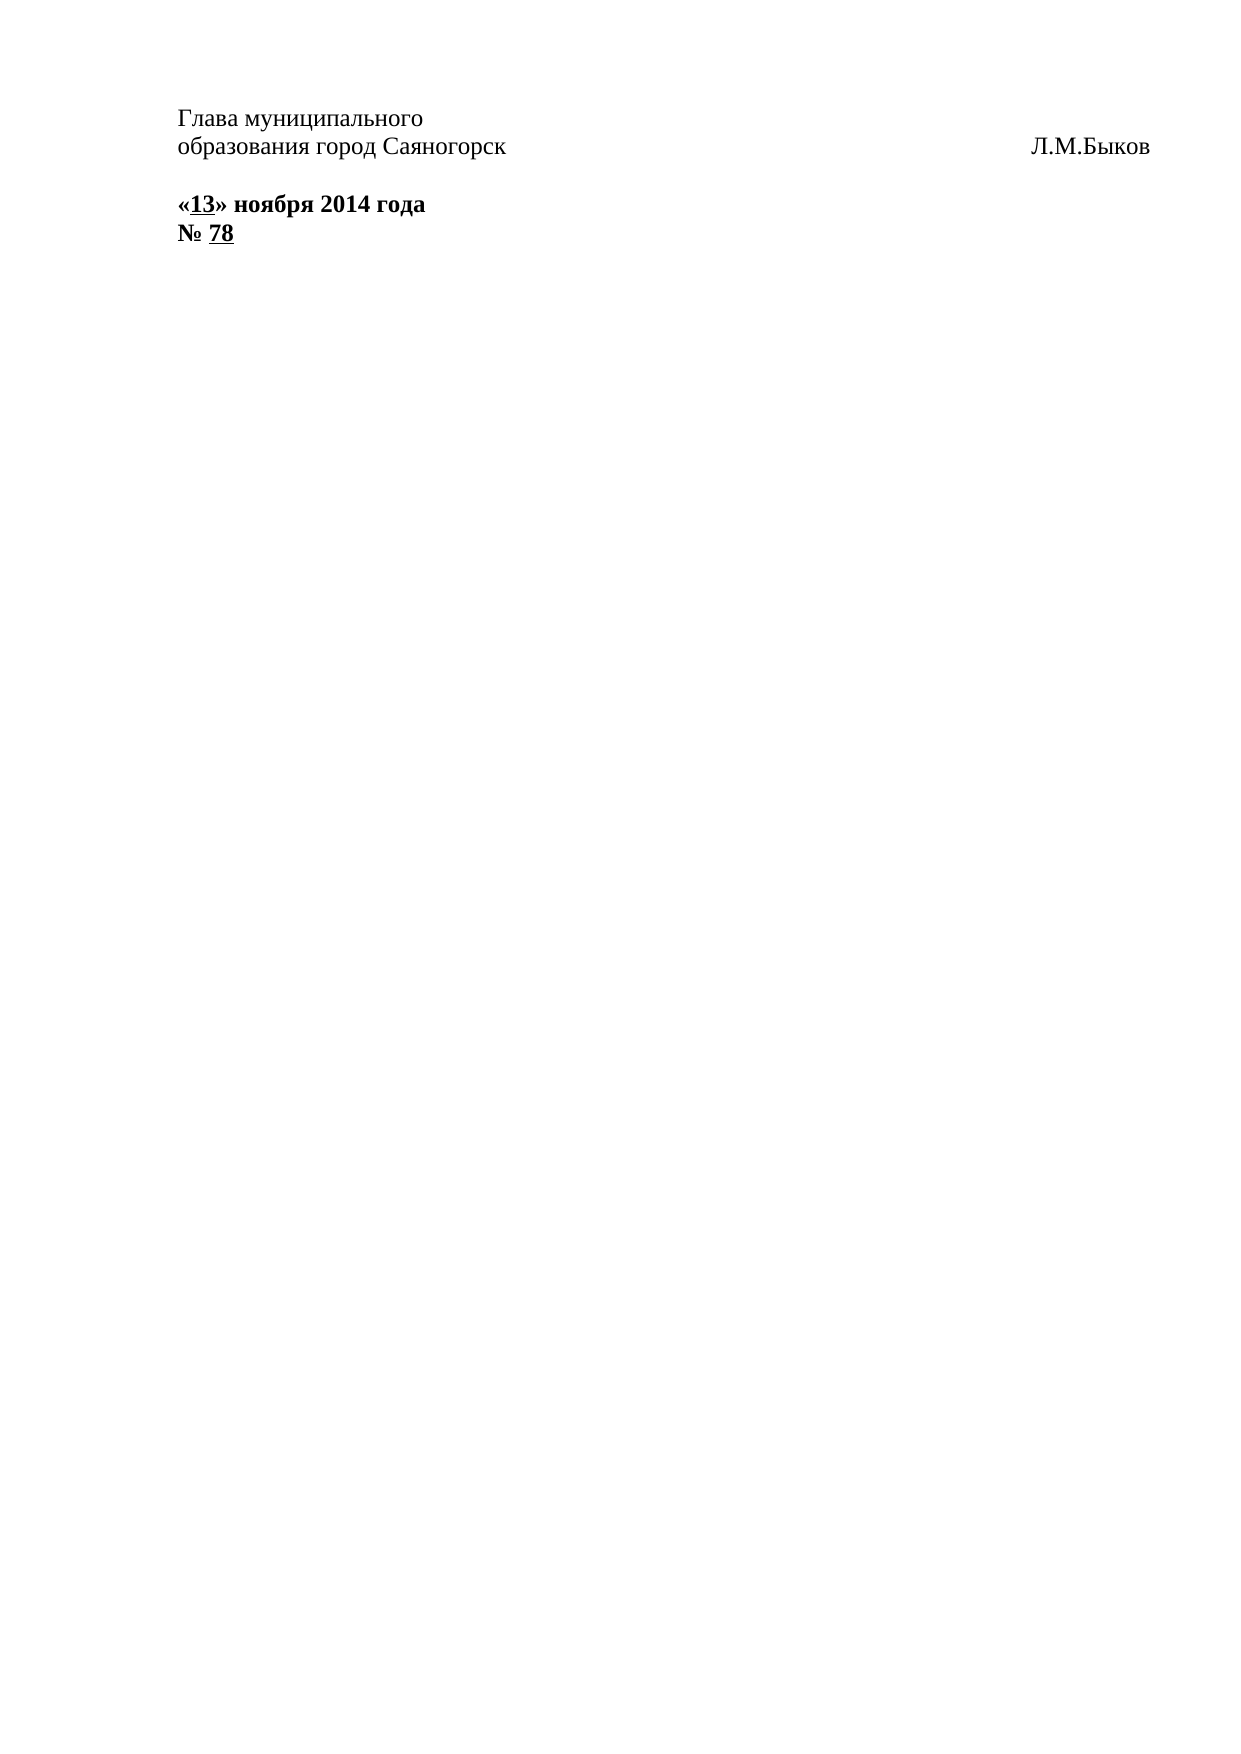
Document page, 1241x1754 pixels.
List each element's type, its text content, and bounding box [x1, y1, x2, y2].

text Глава муниципального [177, 103, 1152, 131]
text № 78 [177, 218, 1152, 246]
text образования город Саяногорск Л.М.Быков [177, 131, 1152, 160]
text «13» ноября 2014 года [177, 189, 1152, 218]
